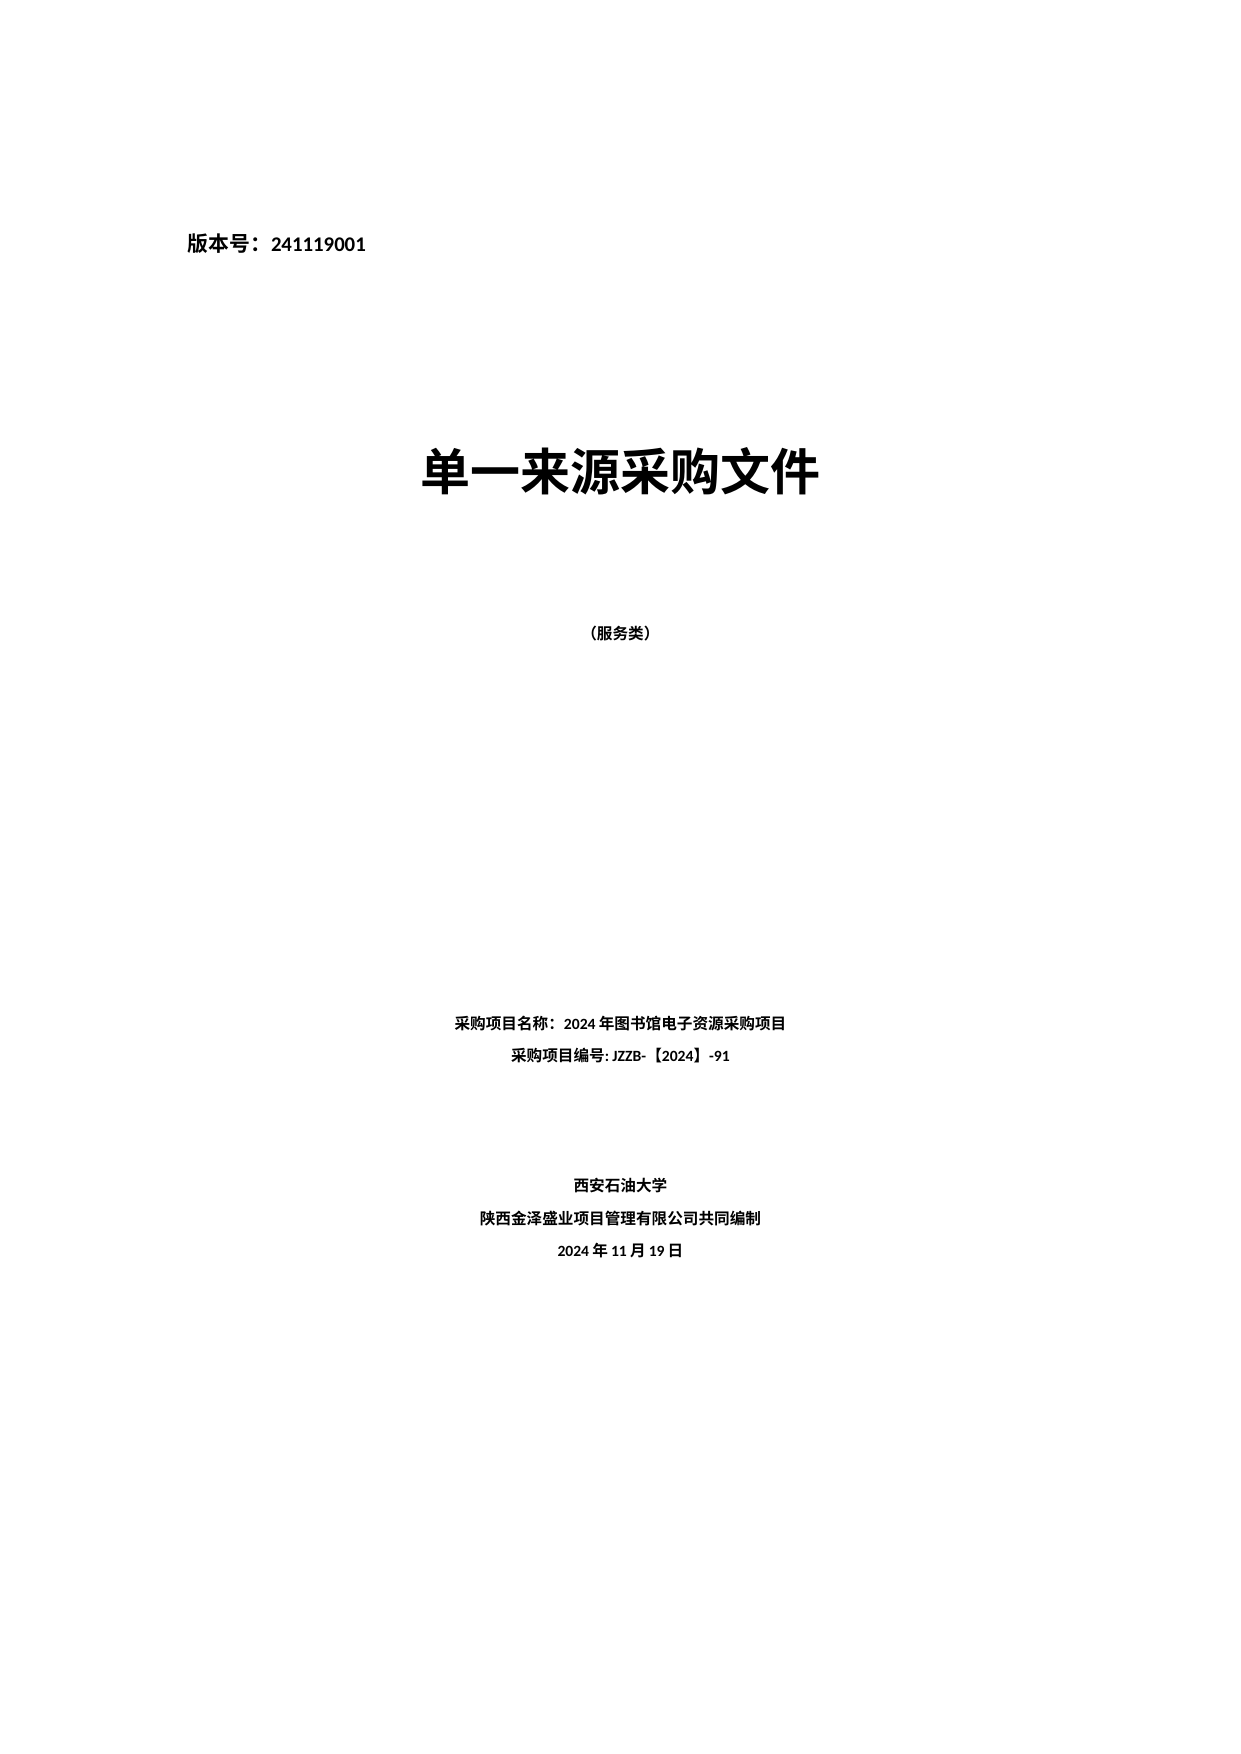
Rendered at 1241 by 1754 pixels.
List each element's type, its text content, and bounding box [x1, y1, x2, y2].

text 采购项目名称：2024年图书馆电子资源采购项目 [187, 1007, 1053, 1039]
text 西安石油大学 [187, 1169, 1053, 1202]
text （服务类） [187, 617, 1053, 1007]
text 2024年11月19日 [187, 1234, 1053, 1267]
text 单一来源采购文件 [187, 422, 1053, 617]
text 采购项目编号: JZZB-【2024】-91 [187, 1039, 1053, 1169]
text 陕西金泽盛业项目管理有限公司共同编制 [187, 1202, 1053, 1234]
text 版本号：241119001 [187, 227, 1053, 422]
